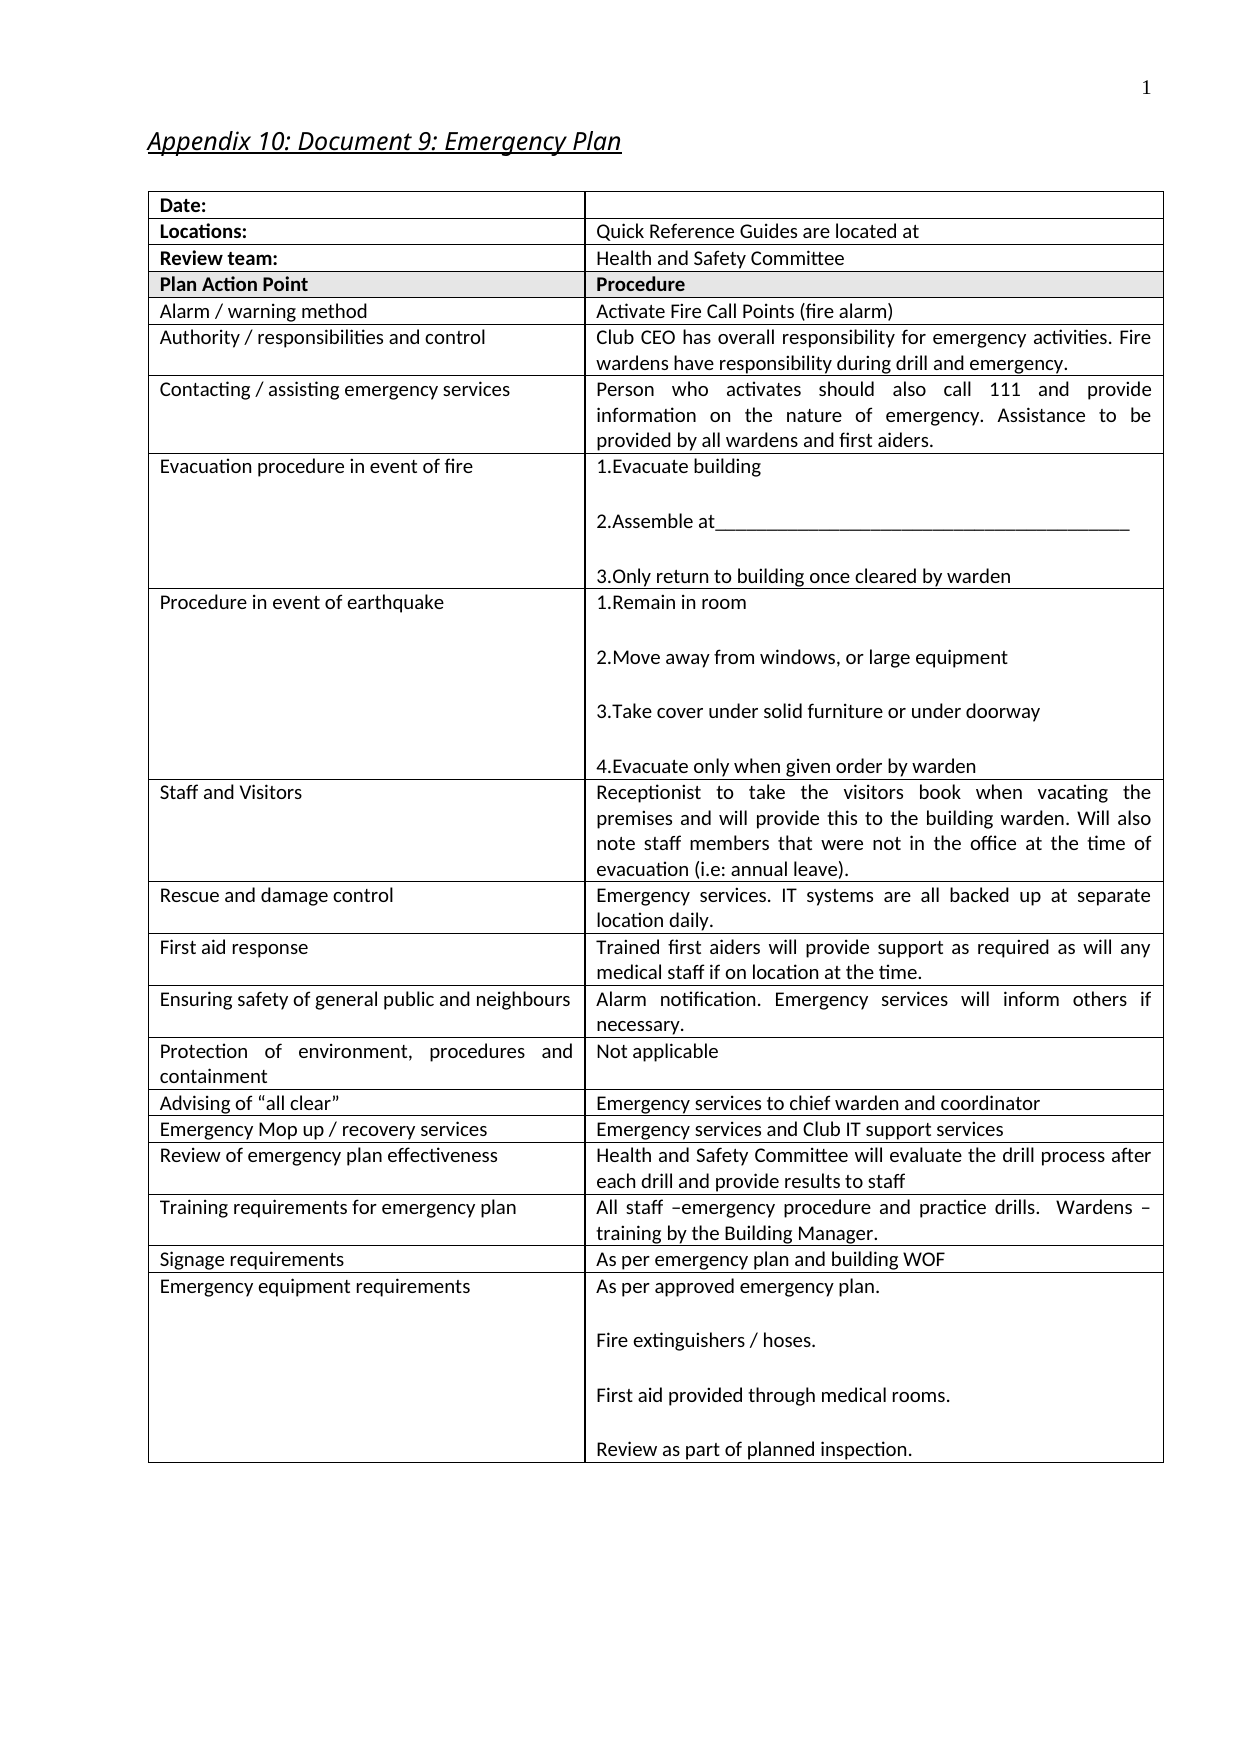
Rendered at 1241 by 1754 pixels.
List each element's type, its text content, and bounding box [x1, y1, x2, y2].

table_cell Activate Fire Call Points (fire alarm) [586, 298, 1163, 323]
table_cell Alarm notification. Emergency services will inform others if necessary. [586, 986, 1163, 1037]
table_cell Procedure in event of earthquake [149, 589, 584, 778]
table_cell Emergency services and Club IT support services [586, 1116, 1163, 1142]
table_cell Training requirements for emergency plan [149, 1195, 584, 1245]
table_cell First aid response [149, 934, 584, 985]
table_cell Ensuring safety of general public and neighbours [149, 986, 584, 1037]
table_cell Alarm / warning method [149, 298, 584, 323]
table_cell Protection of environment, procedures and containment [149, 1038, 584, 1089]
table_cell Health and Safety Committee will evaluate the drill process after each drill and provide results to staff [586, 1143, 1163, 1193]
table_header [586, 192, 1163, 218]
table_cell 1.Evacuate building 2.Assemble at________________________________________ 3.Only return to building once cleared by warden [586, 454, 1163, 588]
table_cell Emergency Mop up / recovery services [149, 1116, 584, 1142]
table_cell Plan Action Point [149, 272, 584, 297]
table_cell Review of emergency plan effectiveness [149, 1143, 584, 1193]
table_cell Signage requirements [149, 1246, 584, 1272]
table_cell Contacting / assisting emergency services [149, 376, 584, 453]
table_header Date: [149, 192, 584, 218]
table_cell Emergency services. IT systems are all backed up at separate location daily. [586, 882, 1163, 933]
table_cell Trained first aiders will provide support as required as will any medical staff if on location at the time. [586, 934, 1163, 985]
table_cell Emergency services to chief warden and coordinator [586, 1090, 1163, 1115]
table_cell Rescue and damage control [149, 882, 584, 933]
table_cell Not applicable [586, 1038, 1163, 1089]
table_cell As per approved emergency plan. Fire extinguishers / hoses. First aid provided through medical rooms. Review as part of planned inspection. [586, 1273, 1163, 1462]
table_cell Emergency equipment requirements [149, 1273, 584, 1462]
table_cell Club CEO has overall responsibility for emergency activities. Fire wardens have responsibility during drill and emergency. [586, 325, 1163, 375]
table_cell Quick Reference Guides are located at [586, 219, 1163, 244]
table_cell All staff –emergency procedure and practice drills. Wardens –training by the Building Manager. [586, 1195, 1163, 1245]
table_cell Evacuation procedure in event of fire [149, 454, 584, 588]
table_cell Advising of “all clear” [149, 1090, 584, 1115]
table_cell Locations: [149, 219, 584, 244]
table_cell Person who activates should also call 111 and provide information on the nature of emergency. Assistance to be provided by all wardens and first aiders. [586, 376, 1163, 453]
table_cell Procedure [586, 272, 1163, 297]
table_cell 1.Remain in room 2.Move away from windows, or large equipment 3.Take cover under solid furniture or under doorway 4.Evacuate only when given order by warden [586, 589, 1163, 778]
table_cell Health and Safety Committee [586, 245, 1163, 271]
table_cell Staff and Visitors [149, 780, 584, 881]
table_cell Review team: [149, 245, 584, 271]
table_cell Authority / responsibilities and control [149, 325, 584, 375]
table_cell As per emergency plan and building WOF [586, 1246, 1163, 1272]
text Appendix 10: Document 9: Emergency Plan [148, 123, 1152, 157]
table_cell Receptionist to take the visitors book when vacating the premises and will provide this to the building warden. Will also note staff members that were not in the office at the time of evacuation (i.e: annual leave). [586, 780, 1163, 881]
